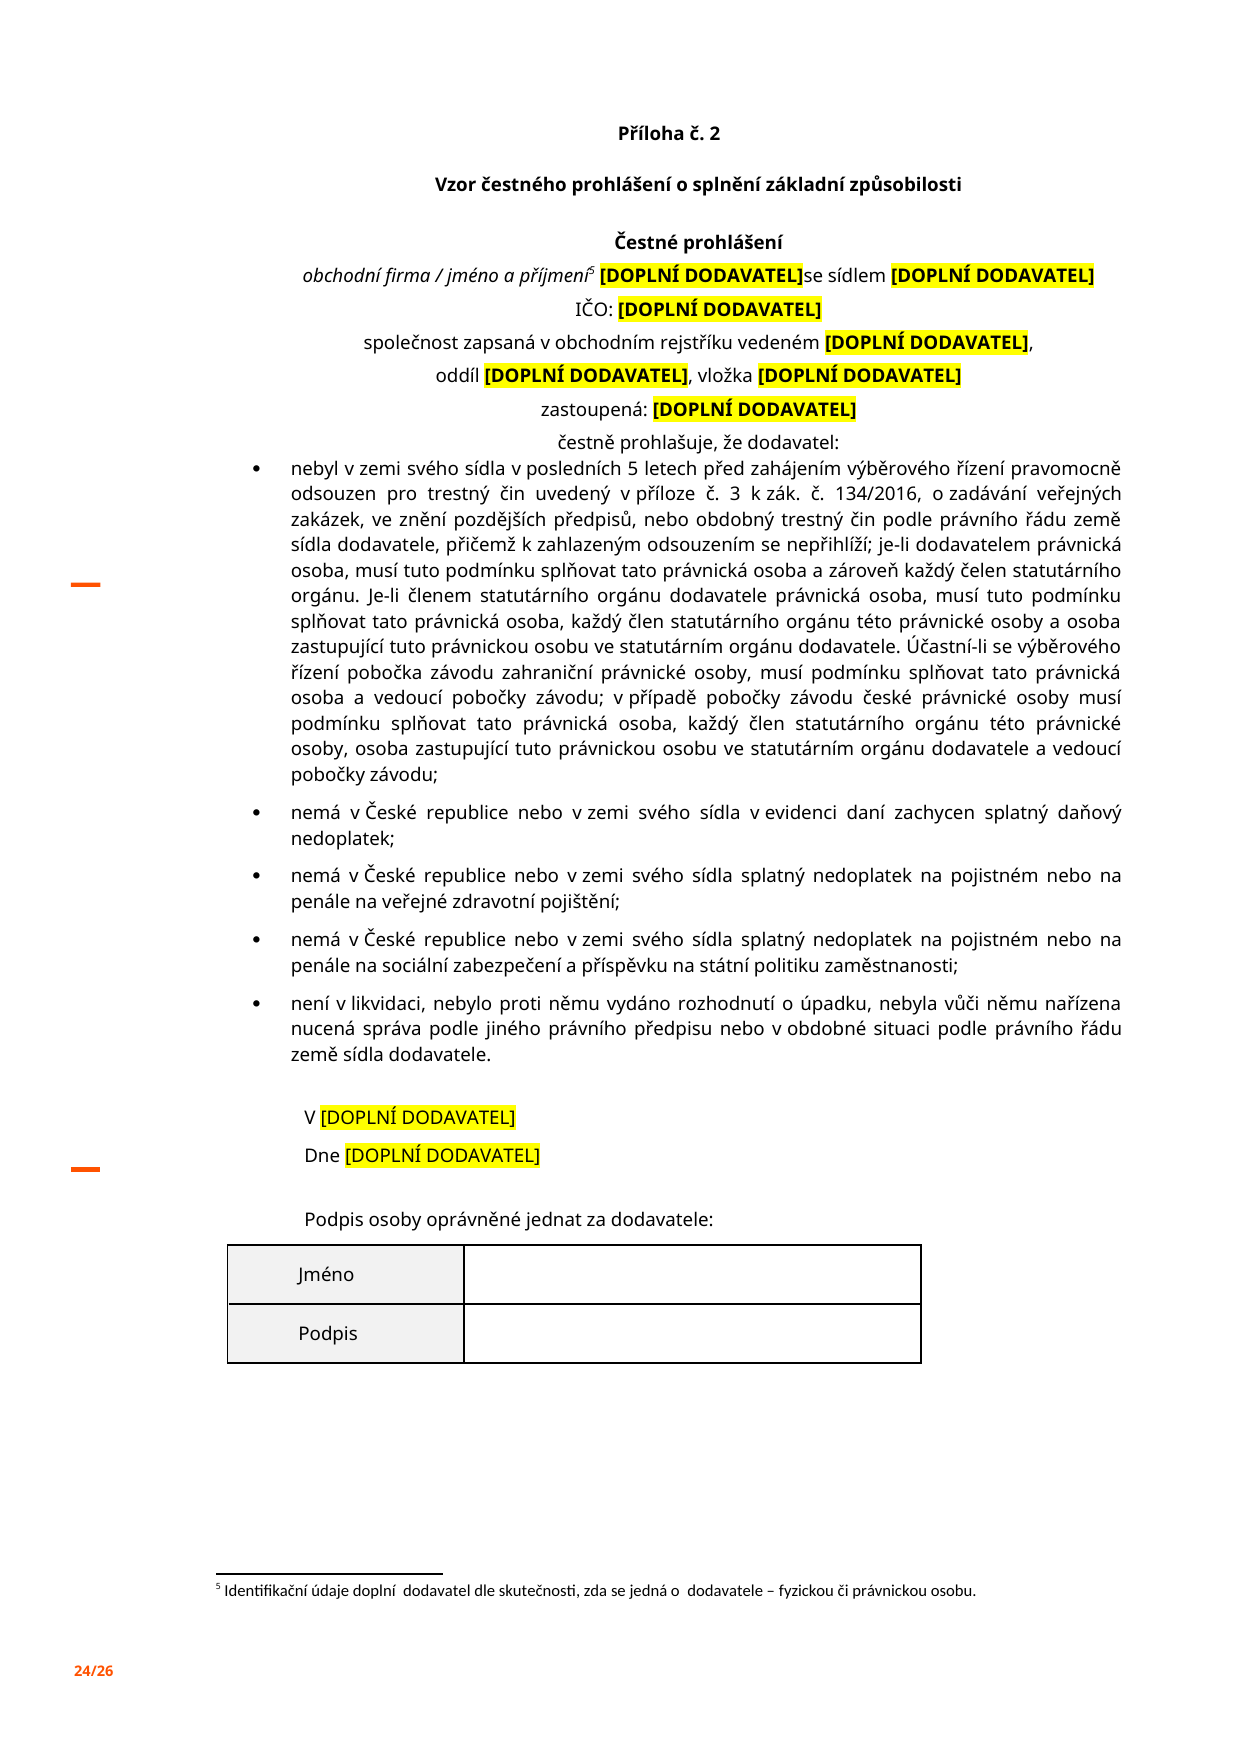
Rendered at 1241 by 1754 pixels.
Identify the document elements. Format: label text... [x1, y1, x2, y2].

list není v likvidaci, nebylo proti němu vydáno rozhodnutí o úpadku, nebyla vůči němu nařízena nucená správa podle jiného právního předpisu nebo v obdobné situaci podle právního řádu země sídla dodavatele. [253, 990, 1122, 1066]
text čestně prohlašuje, že dodavatel: [216, 422, 1122, 455]
text Příloha č. 2 [216, 121, 1122, 146]
list nebyl v zemi svého sídla v posledních 5 letech před zahájením výběrového řízení pravomocně odsouzen pro trestný čin uvedený v příloze č. 3 k zák. č. 134/2016, o zadávání veřejných zakázek, ve znění pozdějších předpisů, nebo obdobný trestný čin podle právního řádu země sídla dodavatele, přičemž k zahlazeným odsouzením se nepřihlíží; je-li dodavatelem právnická osoba, musí tuto podmínku splňovat tato právnická osoba a zároveň každý čelen statutárního orgánu. Je-li členem statutárního orgánu dodavatele právnická osoba, musí tuto podmínku splňovat tato právnická osoba, každý člen statutárního orgánu této právnické osoby a osoba zastupující tuto právnickou osobu ve statutárním orgánu dodavatele. Účastní-li se výběrového řízení pobočka závodu zahraniční právnické osoby, musí podmínku splňovat tato právnická osoba a vedoucí pobočky závodu; v případě pobočky závodu české právnické osoby musí podmínku splňovat tato právnická osoba, každý člen statutárního orgánu této právnické osoby, osoba zastupující tuto právnickou osobu ve statutárním orgánu dodavatele a vedoucí pobočky závodu; [253, 455, 1122, 787]
text společnost zapsaná v obchodním rejstříku vedeném [DOPLNÍ DODAVATEL], [216, 322, 1122, 355]
text IČO: [DOPLNÍ DODAVATEL] [216, 288, 1122, 322]
text Dne [DOPLNÍ DODAVATEL] [245, 1142, 1122, 1168]
table_header Jméno [228, 1246, 463, 1303]
list nemá v České republice nebo v zemi svého sídla v evidenci daní zachycen splatný daňový nedoplatek; [253, 799, 1122, 850]
text oddíl [DOPLNÍ DODAVATEL], vložka [DOPLNÍ DODAVATEL] [216, 355, 1122, 388]
table_cell [465, 1305, 920, 1362]
list nemá v České republice nebo v zemi svého sídla splatný nedoplatek na pojistném nebo na penále na sociální zabezpečení a příspěvku na státní politiku zaměstnanosti; [253, 926, 1122, 977]
text Čestné prohlášení [216, 222, 1122, 255]
text V [DOPLNÍ DODAVATEL] [245, 1104, 1122, 1130]
text zastoupená: [DOPLNÍ DODAVATEL] [216, 388, 1122, 422]
text Podpis osoby oprávněné jednat za dodavatele: [245, 1206, 1122, 1232]
text obchodní firma / jméno a příjmení [DOPLNÍ DODAVATEL]se sídlem [DOPLNÍ DODAVATEL] [216, 255, 1122, 288]
table_cell Podpis [228, 1304, 463, 1362]
table_header [465, 1246, 920, 1303]
text Vzor čestného prohlášení o splnění základní způsobilosti [216, 171, 1122, 197]
list nemá v České republice nebo v zemi svého sídla splatný nedoplatek na pojistném nebo na penále na veřejné zdravotní pojištění; [253, 863, 1122, 914]
